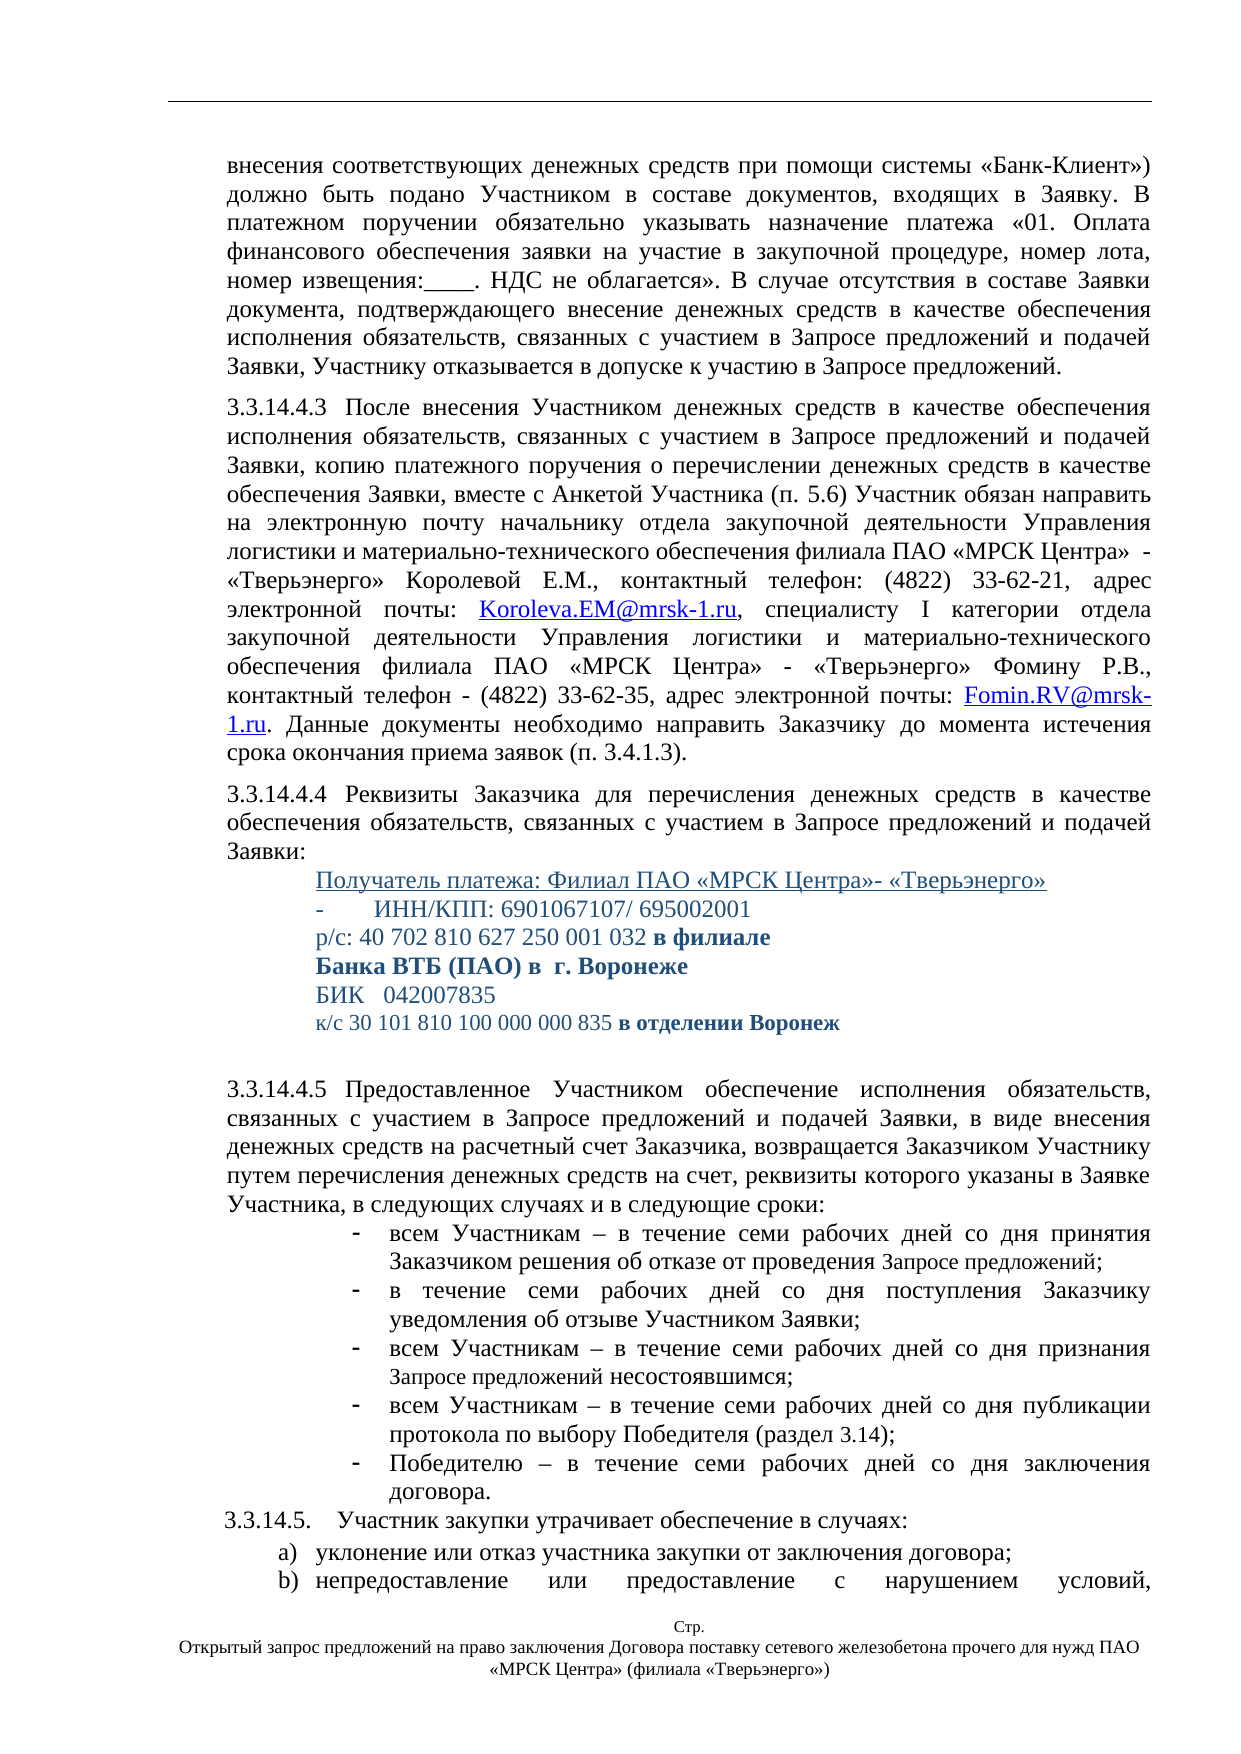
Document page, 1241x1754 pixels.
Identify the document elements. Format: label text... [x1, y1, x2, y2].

list всем Участникам – в течение семи рабочих дней со дня публикации протокола по выбору Победителя (раздел 3.14); [352, 1390, 1152, 1448]
list Реквизиты Заказчика для перечисления денежных средств в качестве обеспечения обязательств, связанных с участием в Запросе предложений и подачей Заявки: [227, 779, 1152, 865]
list Участник закупки утрачивает обеспечение в случаях: [168, 1505, 1152, 1534]
list Предоставленное Участником обеспечение исполнения обязательств, связанных с участием в Запросе предложений и подачей Заявки, в виде внесения денежных средств на расчетный счет Заказчика, возвращается Заказчиком Участнику путем перечисления денежных средств на счет, реквизиты которого указаны в Заявке Участника, в следующих случаях и в следующие сроки: [227, 1074, 1152, 1218]
list в течение семи рабочих дней со дня поступления Заказчику уведомления об отзыве Участником Заявки; [352, 1275, 1152, 1333]
list всем Участникам – в течение семи рабочих дней со дня принятия Заказчиком решения об отказе от проведения Запросе предложений; [352, 1218, 1152, 1275]
list к/с 30 101 810 100 000 000 835 в отделении Воронеж [315, 1009, 1152, 1035]
text БИК 042007835 [315, 980, 1152, 1009]
list После внесения Участником денежных средств в качестве обеспечения исполнения обязательств, связанных с участием в Запросе предложений и подачей Заявки, копию платежного поручения о перечислении денежных средств в качестве обеспечения Заявки, вместе с Анкетой Участника (п. 5.6) Участник обязан направить на электронную почту начальнику отдела закупочной деятельности Управления логистики и материально-технического обеспечения филиала ПАО «МРСК Центра» - «Тверьэнерго» Королевой Е.М., контактный телефон: (4822) 33-62-21, адрес электронной почты: Koroleva.EM@mrsk-1.ru, специалисту I категории отдела закупочной деятельности Управления логистики и материально-технического обеспечения филиала ПАО «МРСК Центра» - «Тверьэнерго» Фомину Р.В., контактный телефон - (4822) 33-62-35, адрес электронной почты: Fomin.RV@mrsk-1.ru. Данные документы необходимо направить Заказчику до момента истечения срока окончания приема заявок (п. 3.4.1.3). [227, 392, 1152, 766]
list уклонение или отказ участника закупки от заключения договора; [278, 1537, 1152, 1566]
list всем Участникам – в течение семи рабочих дней со дня признания Запросе предложений несостоявшимся; [352, 1333, 1152, 1390]
list р/с: 40 702 810 627 250 001 032 в филиале [315, 922, 1152, 951]
list - ИНН/КПП: 6901067107/ 695002001 [315, 894, 1152, 922]
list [227, 150, 1152, 380]
list Получатель платежа: Филиал ПАО «МРСК Центра»- «Тверьэнерго» [315, 865, 1152, 894]
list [278, 1566, 1152, 1594]
list Банка ВТБ (ПАО) в г. Воронеже [315, 951, 1152, 980]
list Победителю – в течение семи рабочих дней со дня заключения договора. [352, 1448, 1152, 1505]
